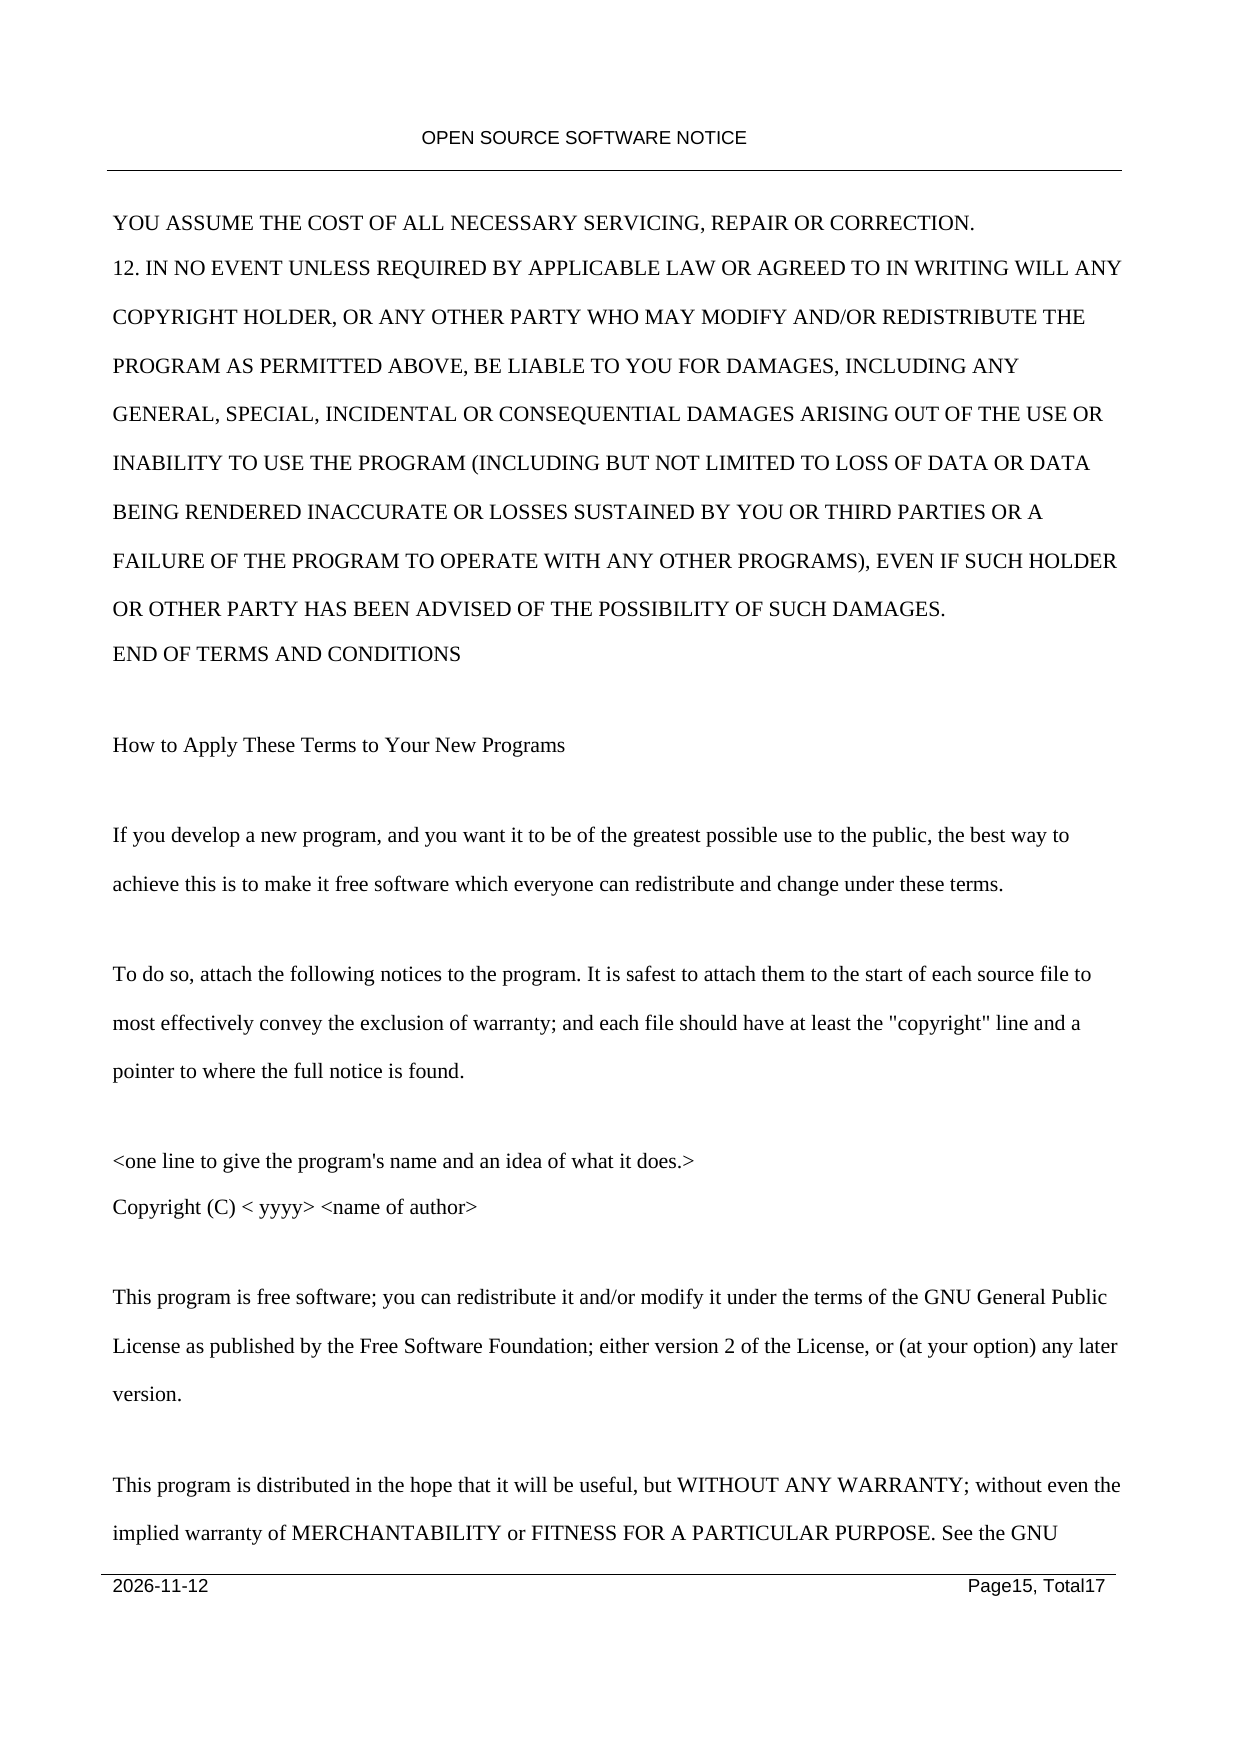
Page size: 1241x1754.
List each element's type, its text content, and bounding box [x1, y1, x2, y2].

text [112, 1468, 1128, 1549]
text How to Apply These Terms to Your New Programs [112, 728, 1128, 761]
text This program is free software; you can redistribute it and/or modify it under the terms of the GNU General Public License as published by the Free Software Foundation; either version 2 of the License, or (at your option) any later version. [112, 1280, 1128, 1410]
text If you develop a new program, and you want it to be of the greatest possible use to the public, the best way to achieve this is to make it free software which everyone can redistribute and change under these terms. [112, 818, 1128, 899]
text <one line to give the program's name and an idea of what it does.> [112, 1145, 1128, 1177]
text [112, 206, 1128, 239]
text 12. IN NO EVENT UNLESS REQUIRED BY APPLICABLE LAW OR AGREED TO IN WRITING WILL ANY COPYRIGHT HOLDER, OR ANY OTHER PARTY WHO MAY MODIFY AND/OR REDISTRIBUTE THE PROGRAM AS PERMITTED ABOVE, BE LIABLE TO YOU FOR DAMAGES, INCLUDING ANY GENERAL, SPECIAL, INCIDENTAL OR CONSEQUENTIAL DAMAGES ARISING OUT OF THE USE OR INABILITY TO USE THE PROGRAM (INCLUDING BUT NOT LIMITED TO LOSS OF DATA OR DATA BEING RENDERED INACCURATE OR LOSSES SUSTAINED BY YOU OR THIRD PARTIES OR A FAILURE OF THE PROGRAM TO OPERATE WITH ANY OTHER PROGRAMS), EVEN IF SUCH HOLDER OR OTHER PARTY HAS BEEN ADVISED OF THE POSSIBILITY OF SUCH DAMAGES. [112, 251, 1128, 625]
text To do so, attach the following notices to the program. It is safest to attach them to the start of each source file to most effectively convey the exclusion of warranty; and each file should have at least the "copyright" line and a pointer to where the full notice is found. [112, 957, 1128, 1087]
text END OF TERMS AND CONDITIONS [112, 638, 1128, 670]
text Copyright (C) < yyyy> <name of author> [112, 1190, 1128, 1222]
